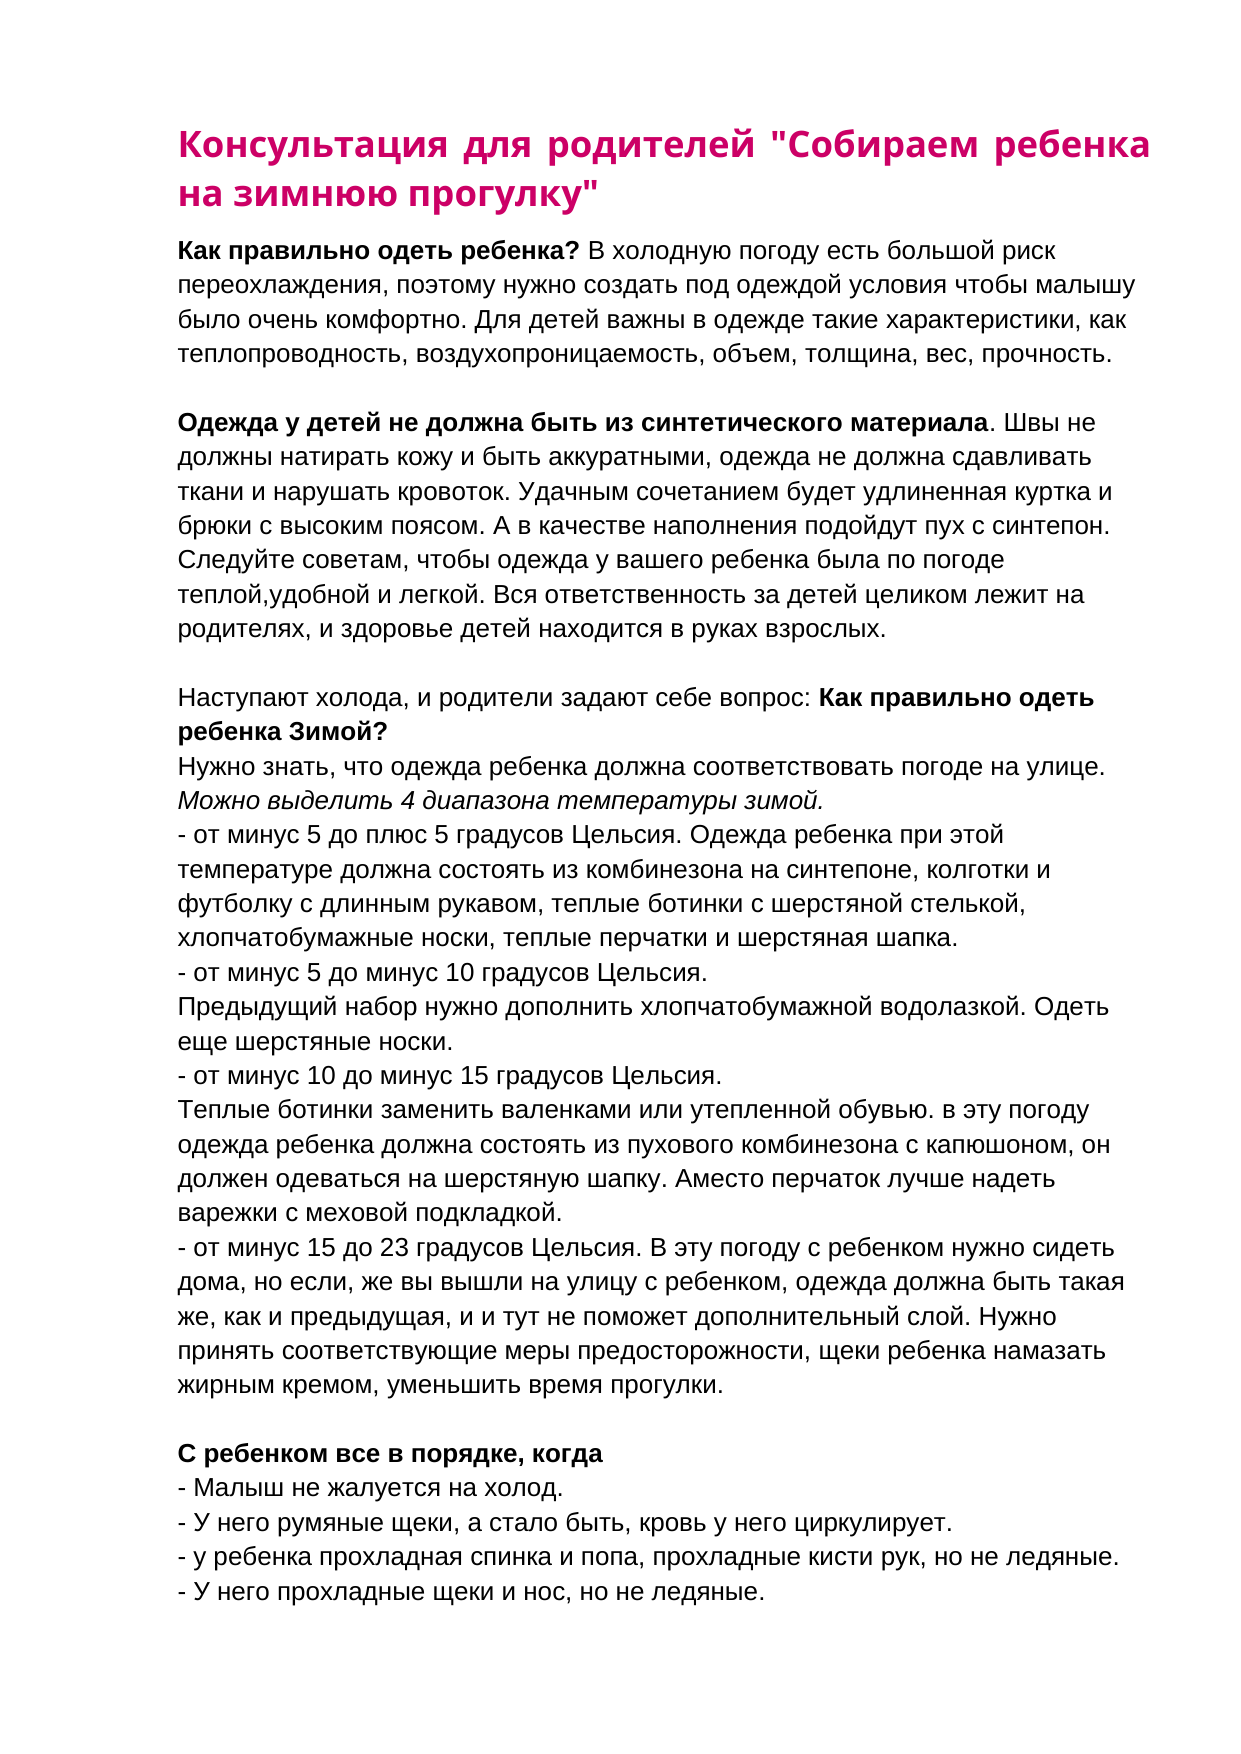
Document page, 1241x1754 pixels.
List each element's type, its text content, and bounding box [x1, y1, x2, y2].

text Консультация для родителей "Собираем ребенка на зимнюю прогулку" [177, 118, 1152, 217]
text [177, 235, 1152, 1605]
